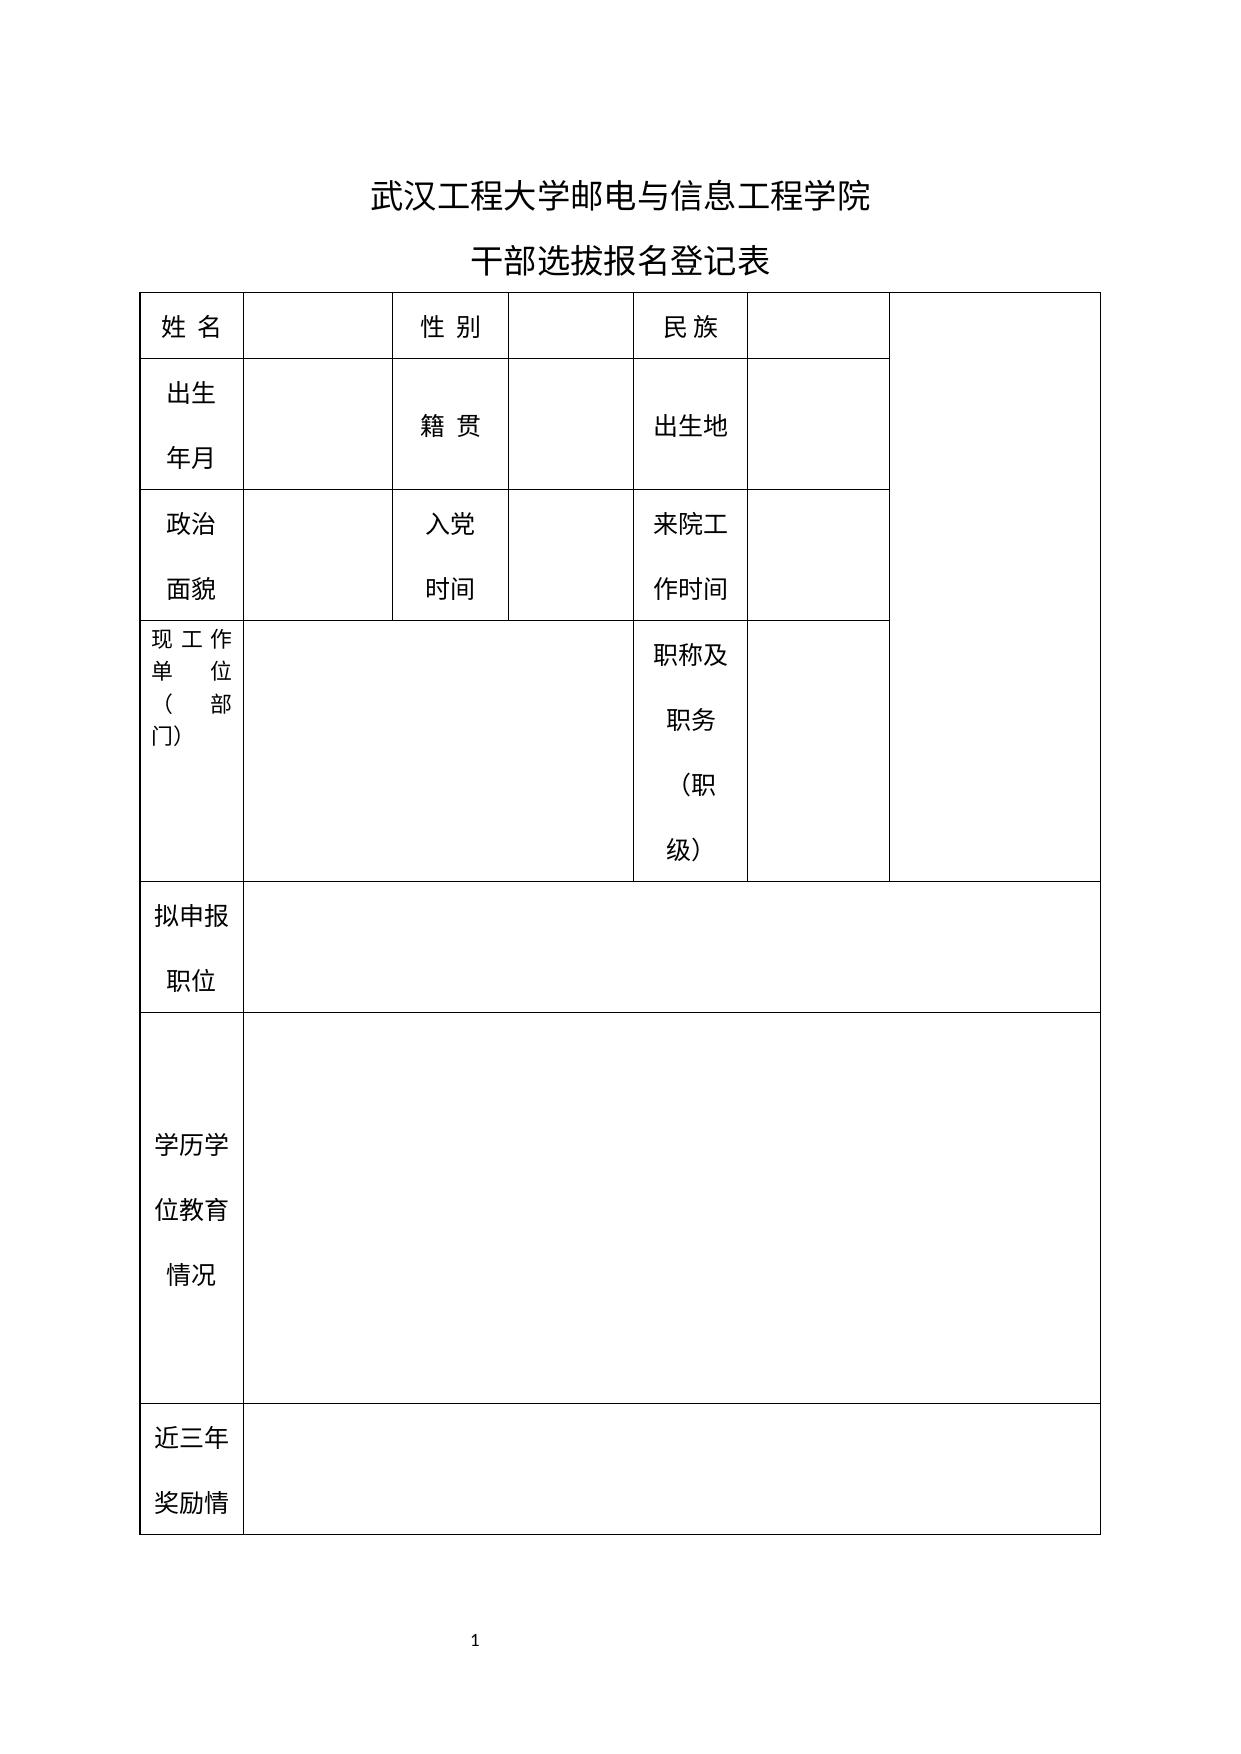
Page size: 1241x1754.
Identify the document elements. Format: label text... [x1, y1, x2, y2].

table_cell [748, 621, 889, 881]
table_cell [748, 490, 889, 620]
table_cell 学历学位教育情况 [141, 1013, 243, 1403]
table_header [890, 293, 1100, 881]
table_cell [244, 1404, 1100, 1534]
table_cell [509, 490, 633, 620]
table_cell 出生 年月 [141, 359, 243, 489]
text 干部选拔报名登记表 [187, 227, 1053, 292]
table_cell [748, 359, 889, 489]
table_header [244, 293, 392, 358]
table_cell 籍 贯 [393, 359, 508, 489]
table_cell 近三年奖励情况 [141, 1404, 243, 1534]
table_cell 出生地 [634, 359, 747, 489]
table_cell [244, 490, 392, 620]
table_cell [509, 359, 633, 489]
table_header [509, 293, 633, 358]
table_cell 拟申报 职位 [141, 882, 243, 1012]
table_cell [244, 359, 392, 489]
table_cell 入党 时间 [393, 490, 508, 620]
table_cell 现工作单位（部门） [141, 621, 243, 881]
table_cell 来院工作时间 [634, 490, 747, 620]
table_cell [244, 882, 1100, 1012]
table_cell 政治 面貌 [141, 490, 243, 620]
table_cell [244, 1013, 1100, 1403]
text 武汉工程大学邮电与信息工程学院 [187, 162, 1053, 227]
table_header [748, 293, 889, 358]
table_cell [244, 621, 633, 881]
table_cell 职称及职务（职级） [634, 621, 747, 881]
table_header 民 族 [634, 293, 747, 358]
table_header 姓 名 [141, 293, 243, 358]
table_header 性 别 [393, 293, 508, 358]
